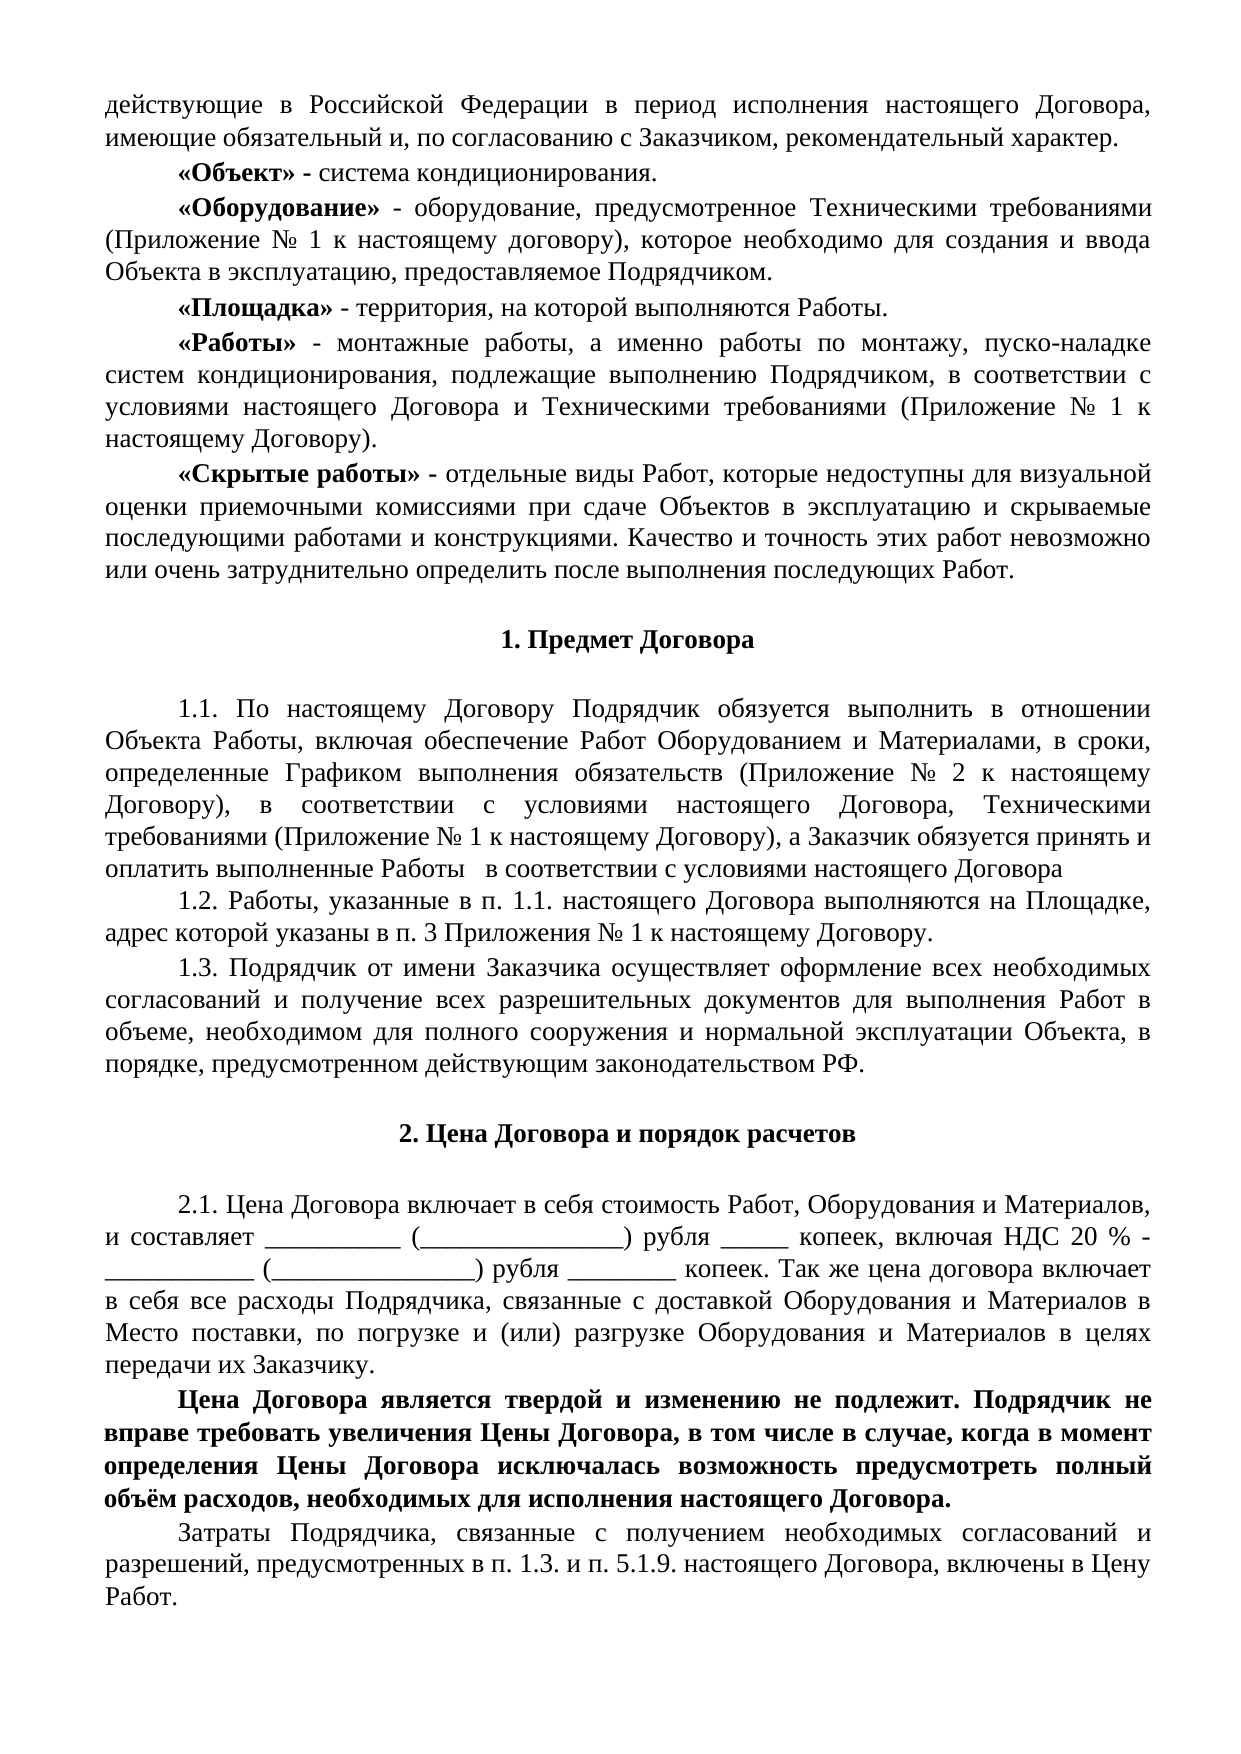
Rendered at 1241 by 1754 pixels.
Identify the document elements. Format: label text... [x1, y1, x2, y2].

text 1.3. Подрядчик от имени Заказчика осуществляет оформление всех необходимых согласований и получение всех разрешительных документов для выполнения Работ в объеме, необходимом для полного сооружения и нормальной эксплуатации Объекта, в порядке, предусмотренном действующим законодательством РФ. [105, 951, 1152, 1078]
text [105, 89, 1152, 152]
subtitle 2. Цена Договора и порядок расчетов [170, 1117, 1084, 1148]
text 1.1. По настоящему Договору Подрядчик обязуется выполнить в отношении Объекта Работы, включая обеспечение Работ Оборудованием и Материалами, в сроки, определенные Графиком выполнения обязательств (Приложение № 2 к настоящему Договору), в соответствии с условиями настоящего Договора, Техническими требованиями (Приложение № 1 к настоящему Договору), а Заказчик обязуется принять и оплатить выполненные Работы в соответствии с условиями настоящего Договора [105, 692, 1152, 883]
text «Оборудование» - оборудование, предусмотренное Техническими требованиями (Приложение № 1 к настоящему договору), которое необходимо для создания и ввода Объекта в эксплуатацию, предоставляемое Подрядчиком. [105, 191, 1152, 287]
text 1.2. Работы, указанные в п. 1.1. настоящего Договора выполняются на Площадке, адрес которой указаны в п. 3 Приложения № 1 к настоящему Договору. [105, 884, 1152, 947]
text Цена Договора является твердой и изменению не подлежит. Подрядчик не вправе требовать увеличения Цены Договора, в том числе в случае, когда в момент определения Цены Договора исключалась возможность предусмотреть полный объём расходов, необходимых для исполнения настоящего Договора. [103, 1383, 1153, 1513]
text Затраты Подрядчика, связанные с получением необходимых согласований и разрешений, предусмотренных в п. 1.3. и п. 5.1.9. настоящего Договора, включены в Цену Работ. [105, 1516, 1152, 1611]
text «Скрытые работы» - отдельные виды Работ, которые недоступны для визуальной оценки приемочными комиссиями при сдаче Объектов в эксплуатацию и скрываемые последующими работами и конструкциями. Качество и точность этих работ невозможно или очень затруднительно определить после выполнения последующих Работ. [105, 458, 1152, 585]
text «Площадка» - территория, на которой выполняются Работы. [177, 291, 1152, 322]
text «Объект» - система кондиционирования. [177, 156, 1152, 187]
subtitle 1. Предмет Договора [170, 623, 1085, 654]
text 2.1. Цена Договора включает в себя стоимость Работ, Оборудования и Материалов, и составляет __________ (_______________) рубля _____ копеек, включая НДС 20 % - ___________ (_______________) рубля ________ копеек. Так же цена договора включает в себя все расходы Подрядчика, связанные с доставкой Оборудования и Материалов в Место поставки, по погрузке и (или) разгрузке Оборудования и Материалов в целях передачи их Заказчику. [105, 1188, 1152, 1379]
text «Работы» - монтажные работы, а именно работы по монтажу, пуско-наладке систем кондиционирования, подлежащие выполнению Подрядчиком, в соответствии с условиями настоящего Договора и Техническими требованиями (Приложение № 1 к настоящему Договору). [105, 326, 1152, 453]
